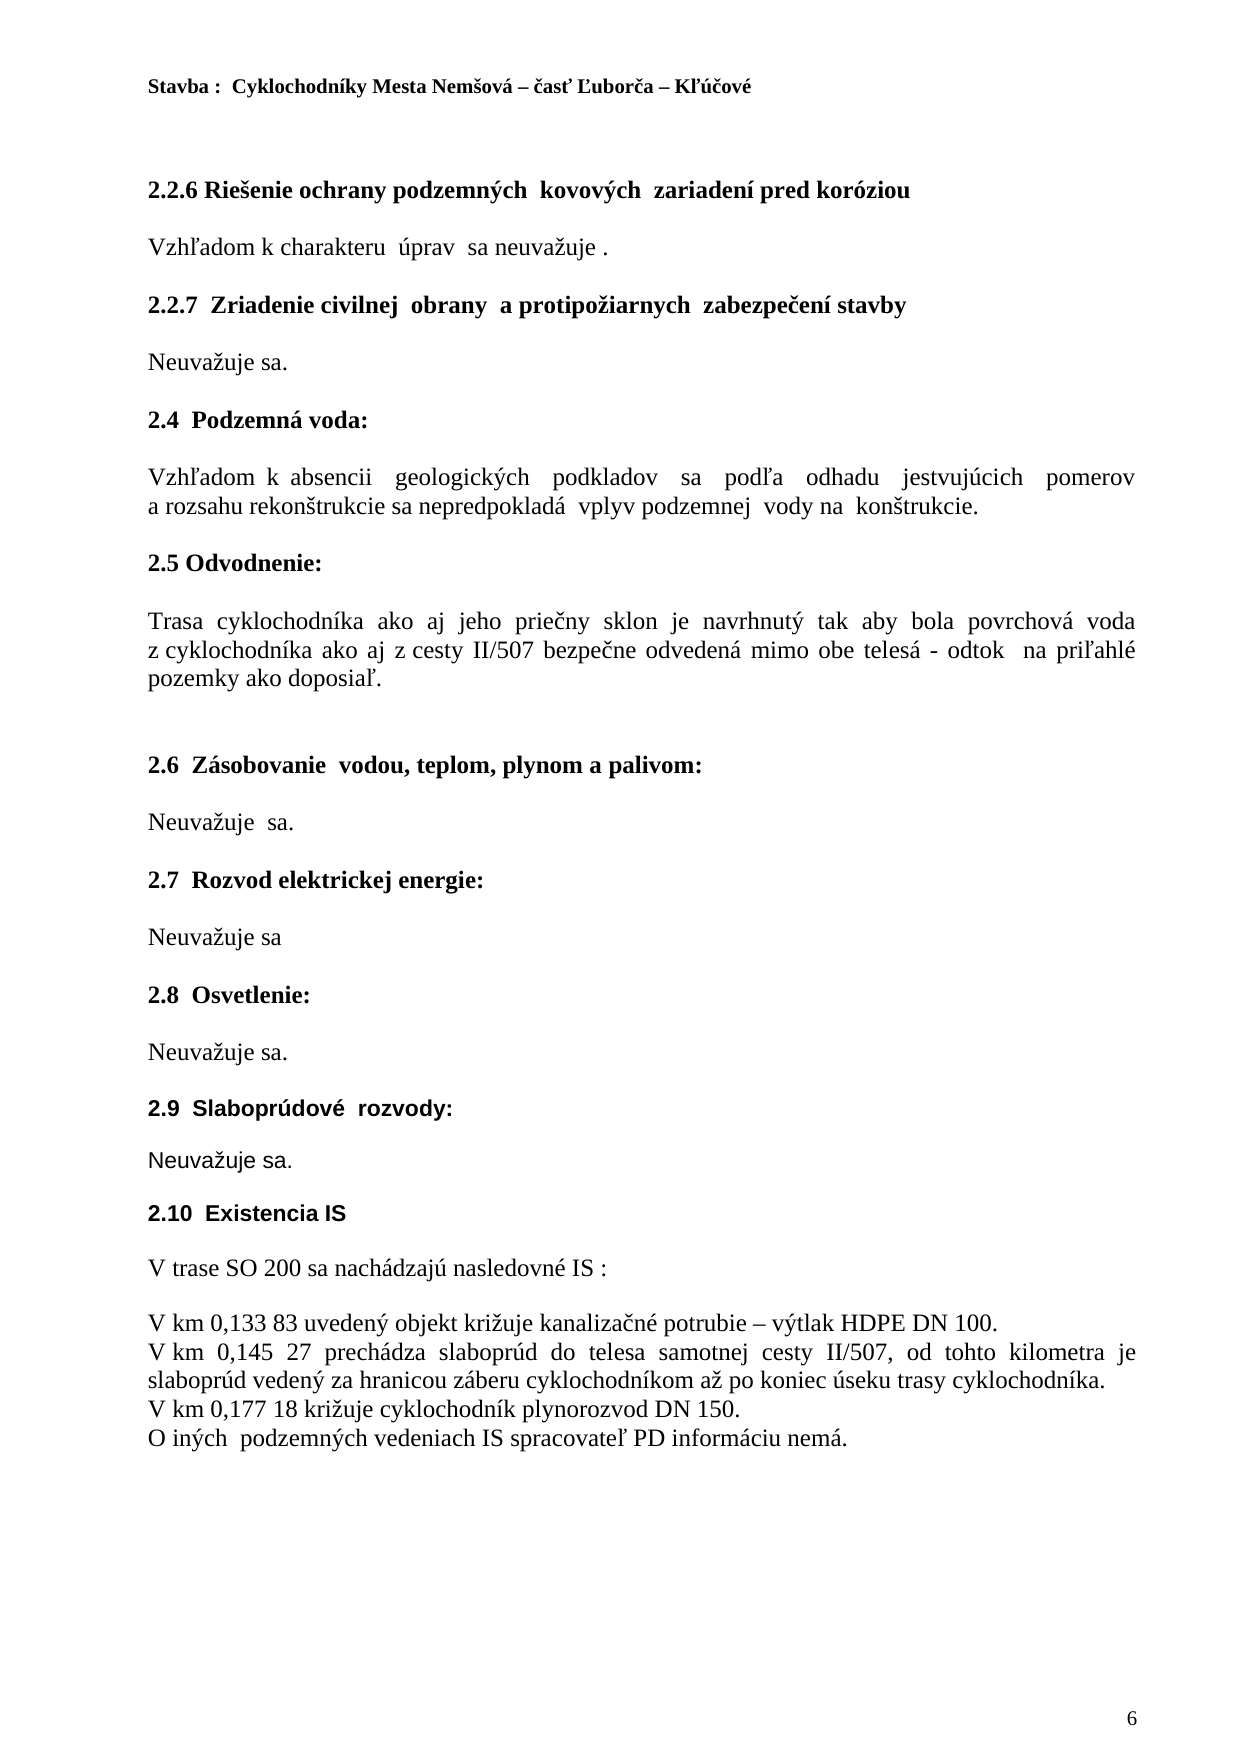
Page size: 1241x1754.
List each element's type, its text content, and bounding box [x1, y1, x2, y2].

text Vzhľadom k absencii geologických podkladov sa podľa odhadu jestvujúcich pomerov a rozsahu rekonštrukcie sa nepredpokladá vplyv podzemnej vody na konštrukcie. [148, 462, 1137, 520]
text 2.10 Existencia IS [148, 1200, 1137, 1226]
text Neuvažuje sa [148, 922, 1137, 951]
text 2.9 Slaboprúdové rozvody: [148, 1095, 1137, 1121]
text Vzhľadom k charakteru úprav sa neuvažuje . [148, 232, 1137, 261]
text 2.5 Odvodnenie: [148, 548, 1137, 577]
text Trasa cyklochodníka ako aj jeho priečny sklon je navrhnutý tak aby bola povrchová voda z cyklochodníka ako aj z cesty II/507 bezpečne odvedená mimo obe telesá - odtok na priľahlé pozemky ako doposiaľ. [148, 606, 1137, 692]
text 2.7 Rozvod elektrickej energie: [148, 865, 1137, 893]
text V km 0,177 18 križuje cyklochodník plynorozvod DN 150. [148, 1394, 1137, 1423]
text 2.2.6 Riešenie ochrany podzemných kovových zariadení pred koróziou [148, 175, 1137, 203]
text V km 0,133 83 uvedený objekt križuje kanalizačné potrubie – výtlak HDPE DN 100. [148, 1308, 1137, 1337]
text V trase SO 200 sa nachádzajú nasledovné IS : [148, 1253, 1137, 1282]
text 2.8 Osvetlenie: [148, 980, 1137, 1008]
text Neuvažuje sa. [148, 347, 1137, 376]
text V km 0,145 27 prechádza slaboprúd do telesa samotnej cesty II/507, od tohto kilometra je slaboprúd vedený za hranicou záberu cyklochodníkom až po koniec úseku trasy cyklochodníka. [148, 1337, 1137, 1394]
text 2.6 Zásobovanie vodou, teplom, plynom a palivom: [148, 750, 1137, 778]
text Neuvažuje sa. [148, 807, 1137, 836]
list Podzemná voda: [148, 405, 1137, 433]
text Neuvažuje sa. [148, 1147, 1137, 1174]
text 2.2.7 Zriadenie civilnej obrany a protipožiarnych zabezpečení stavby [148, 290, 1137, 318]
text Neuvažuje sa. [148, 1037, 1137, 1066]
text O iných podzemných vedeniach IS spracovateľ PD informáciu nemá. [148, 1423, 1137, 1452]
